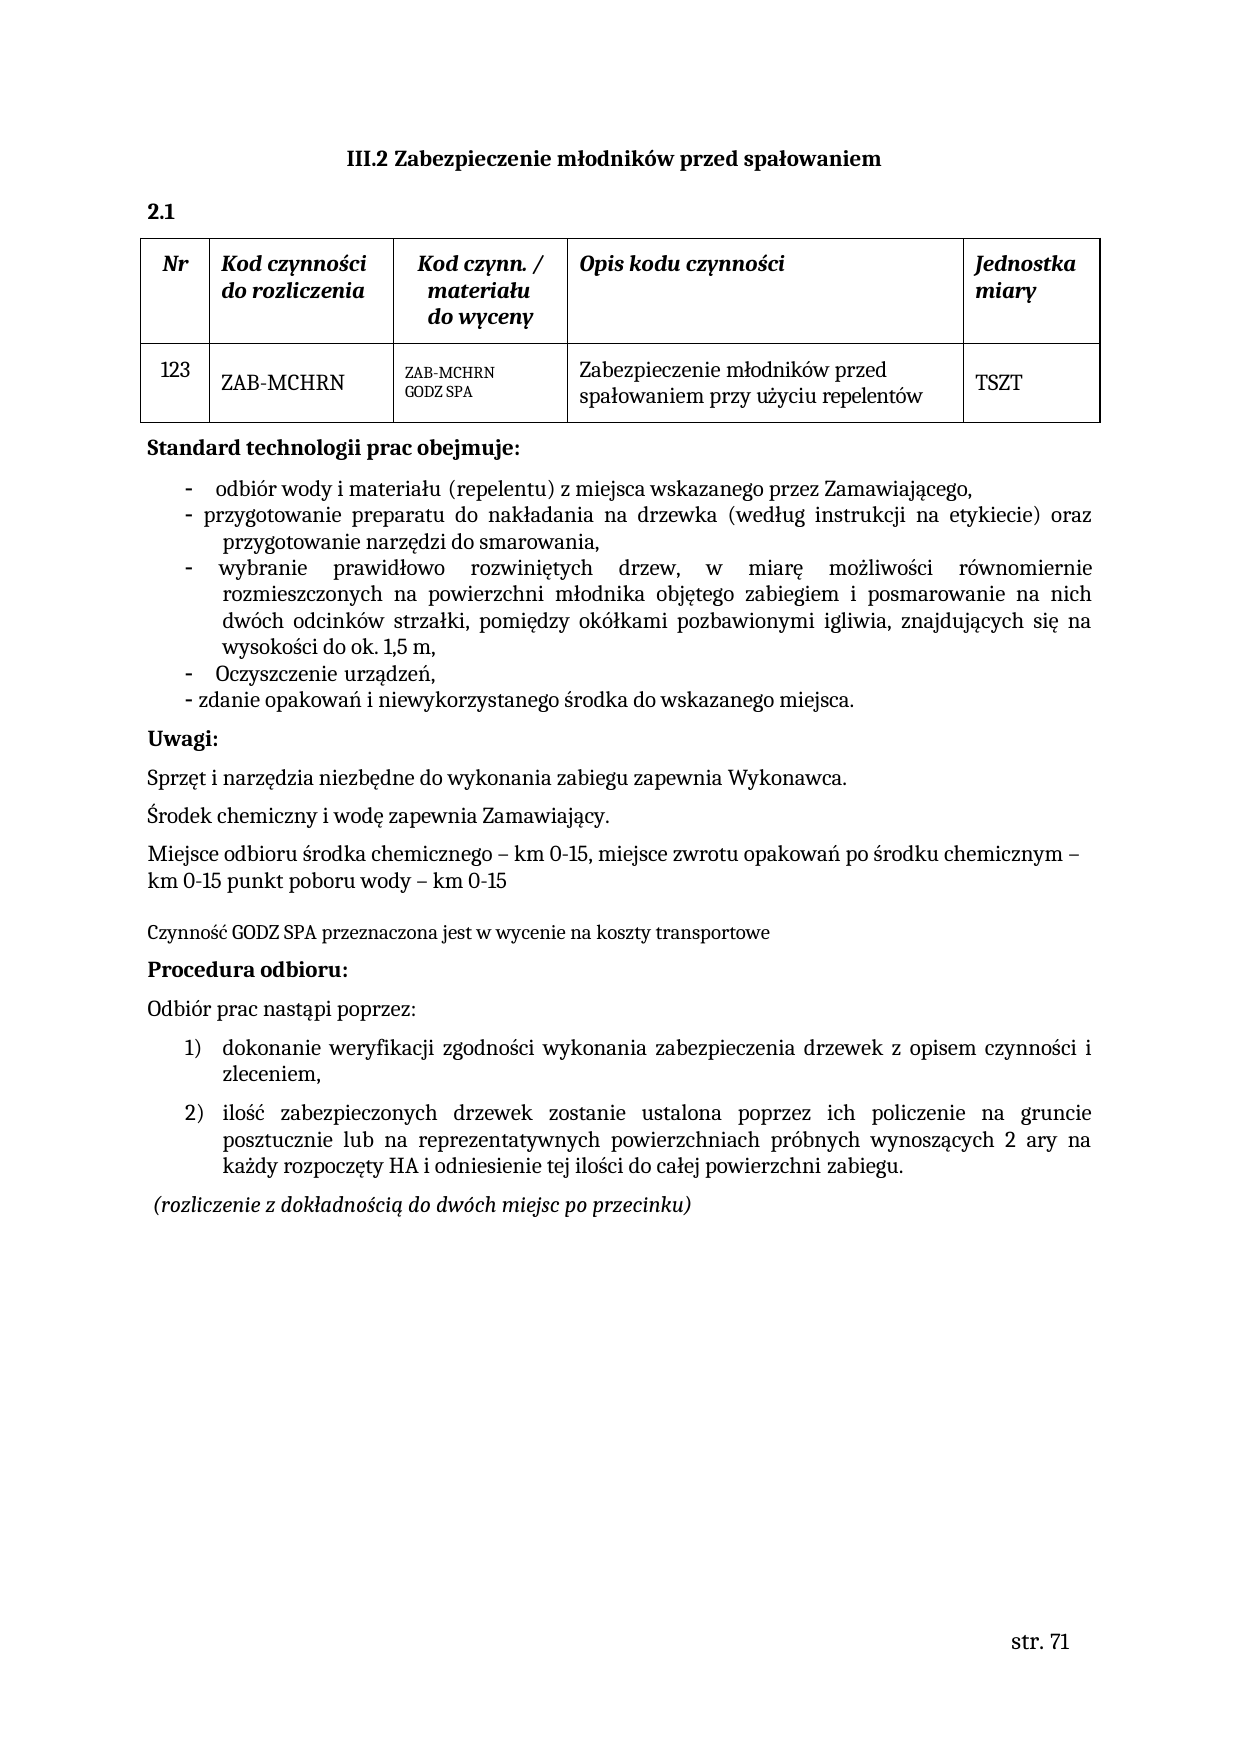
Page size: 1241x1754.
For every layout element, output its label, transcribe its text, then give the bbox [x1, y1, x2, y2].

text  wybranie prawidłowo rozwiniętych drzew, w miarę możliwości równomiernie rozmieszczonych na powierzchni młodnika objętego zabiegiem i posmarowanie na nich dwóch odcinków strzałki, pomiędzy okółkami pozbawionymi igliwia, znajdujących się na wysokości do ok. 1,5 m, [185, 555, 1093, 660]
list dokonanie weryfikacji zgodności wykonania zabezpieczenia drzewek z opisem czynności i zleceniem, [185, 1035, 1093, 1087]
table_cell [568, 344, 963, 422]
text (rozliczenie z dokładnością do dwóch miejsc po przecinku) [152, 1191, 1119, 1218]
text Miejsce odbioru środka chemicznego – km 0-15, miejsce zwrotu opakowań po środku chemicznym – km 0-15 punkt poboru wody – km 0-15 [147, 841, 1093, 894]
text  przygotowanie preparatu do nakładania na drzewka (według instrukcji na etykiecie) oraz przygotowanie narzędzi do smarowania, [185, 502, 1093, 555]
list ilość zabezpieczonych drzewek zostanie ustalona poprzez ich policzenie na gruncie posztucznie lub na reprezentatywnych powierzchniach próbnych wynoszących 2 ary na każdy rozpoczęty HA i odniesienie tej ilości do całej powierzchni zabiegu. [185, 1100, 1093, 1179]
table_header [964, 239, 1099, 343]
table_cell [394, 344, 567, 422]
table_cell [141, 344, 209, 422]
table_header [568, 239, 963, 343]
text 2.1 [147, 199, 1119, 225]
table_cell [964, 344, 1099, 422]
text  Oczyszczenie urządzeń, [185, 660, 1119, 687]
subtitle Zabezpieczenie młodników przed spałowaniem [346, 146, 1119, 172]
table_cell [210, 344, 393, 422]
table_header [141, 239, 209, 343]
text Standard technologii prac obejmuje: [147, 435, 1119, 461]
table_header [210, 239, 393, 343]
text Odbiór prac nastąpi poprzez: [147, 996, 1119, 1022]
subtitle Procedura odbioru: [147, 957, 1119, 983]
text Czynność GODZ SPA przeznaczona jest w wycenie na koszty transportowe [147, 921, 1093, 945]
subtitle Uwagi: [147, 726, 1119, 752]
text  zdanie opakowań i niewykorzystanego środka do wskazanego miejsca. [185, 687, 1119, 713]
text Sprzęt i narzędzia niezbędne do wykonania zabiegu zapewnia Wykonawca. Środek chemiczny i wodę zapewnia Zamawiający. [147, 764, 882, 829]
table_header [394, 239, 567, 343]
text  odbiór wody i materiału (repelentu) z miejsca wskazanego przez Zamawiającego, [185, 474, 1119, 502]
